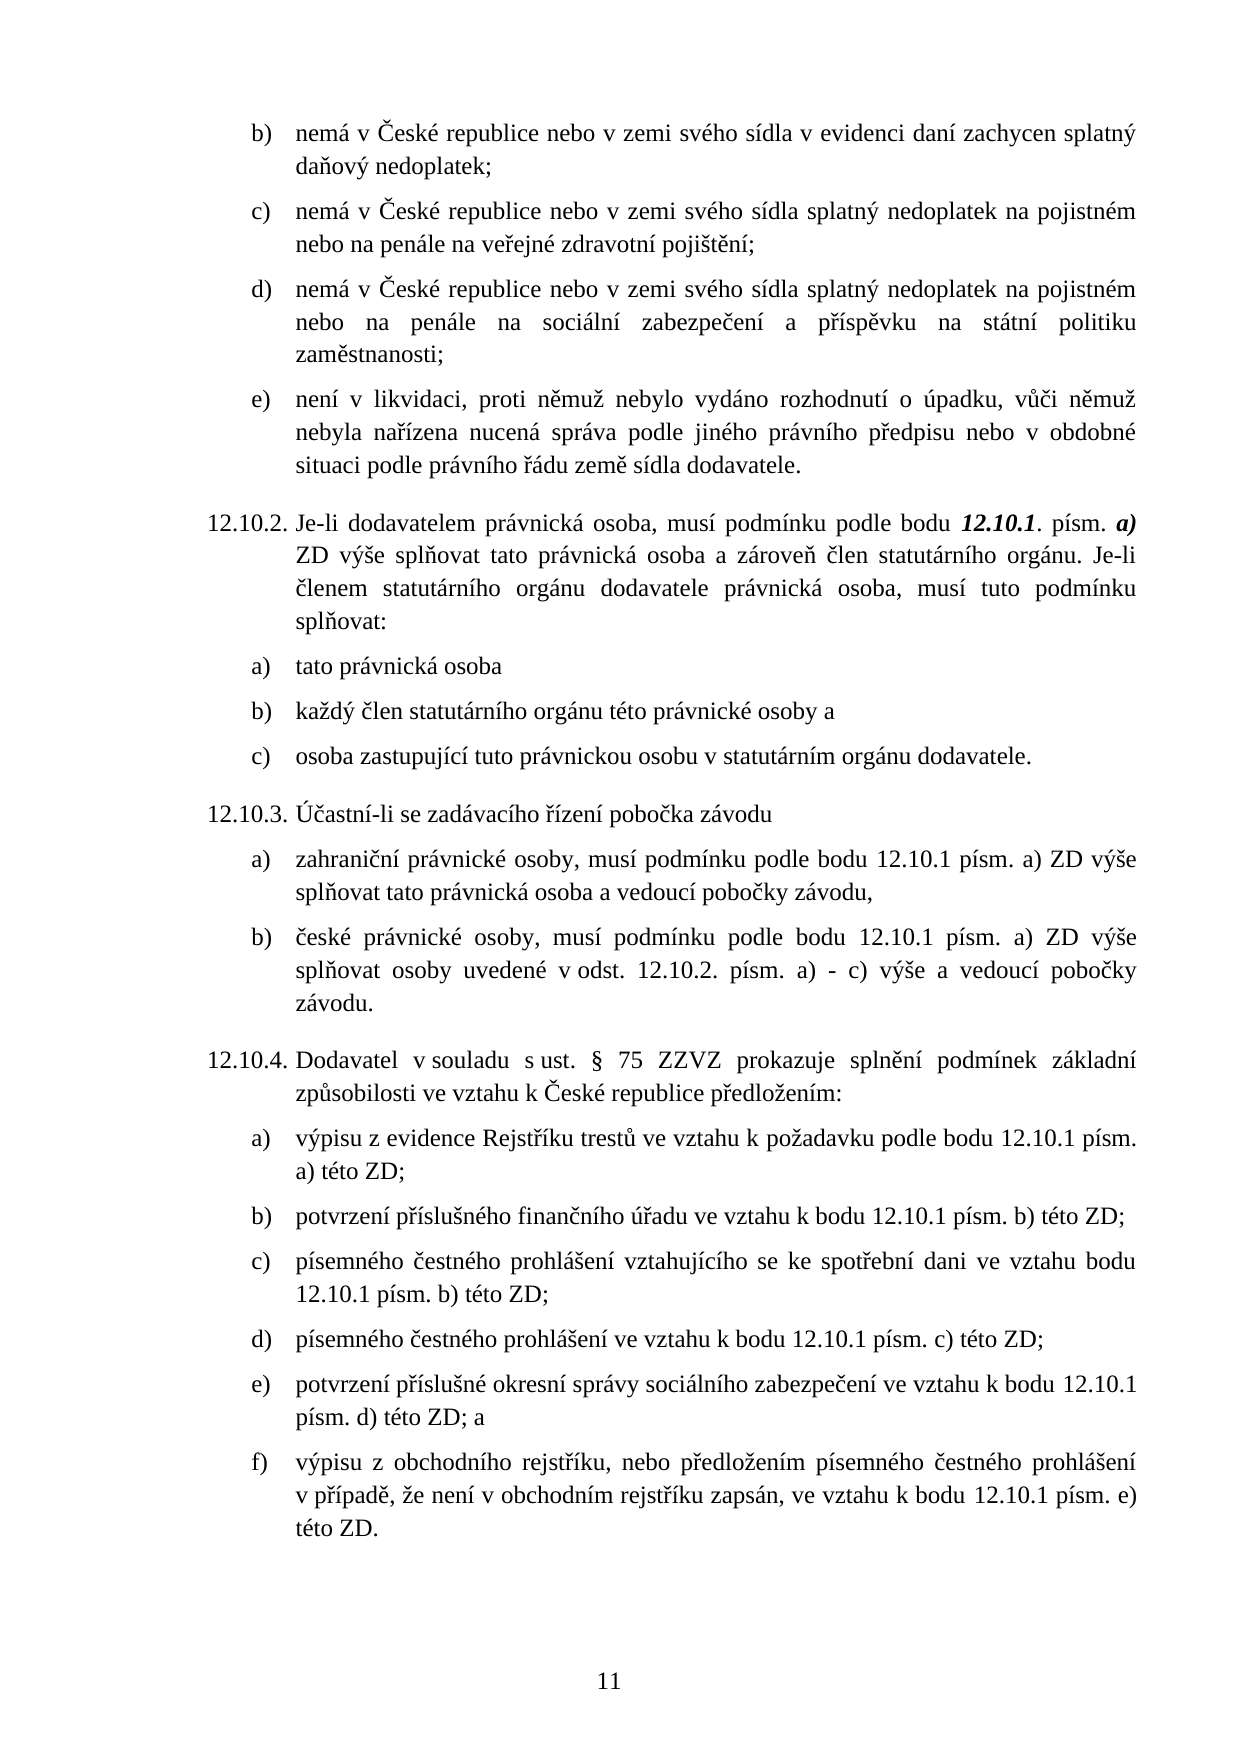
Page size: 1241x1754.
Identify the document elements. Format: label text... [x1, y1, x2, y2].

list nemá v České republice nebo v zemi svého sídla splatný nedoplatek na pojistném nebo na penále na veřejné zdravotní pojištění; [251, 196, 1137, 257]
list výpisu z evidence Rejstříku trestů ve vztahu k požadavku podle bodu 12.10.1 písm. a) této ZD; [251, 1123, 1137, 1185]
subtitle Je-li dodavatelem právnická osoba, musí podmínku podle bodu 12.10.1. písm. a) ZD výše splňovat tato právnická osoba a zároveň člen statutárního orgánu. Je-li členem statutárního orgánu dodavatele právnická osoba, musí tuto podmínku splňovat: [207, 508, 1137, 634]
list nemá v České republice nebo v zemi svého sídla splatný nedoplatek na pojistném nebo na penále na sociální zabezpečení a příspěvku na státní politiku zaměstnanosti; [251, 274, 1137, 368]
list každý člen statutárního orgánu této právnické osoby a [251, 696, 1137, 725]
list české právnické osoby, musí podmínku podle bodu 12.10.1 písm. a) ZD výše splňovat osoby uvedené v odst. 12.10.2. písm. a) - c) výše a vedoucí pobočky závodu. [251, 922, 1137, 1016]
subtitle Účastní-li se zadávacího řízení pobočka závodu [207, 799, 1137, 828]
list tato právnická osoba [251, 651, 1137, 680]
list potvrzení příslušné okresní správy sociálního zabezpečení ve vztahu k bodu 12.10.1 písm. d) této ZD; a [251, 1369, 1137, 1431]
list výpisu z obchodního rejstříku, nebo předložením písemného čestného prohlášení v případě, že není v obchodním rejstříku zapsán, ve vztahu k bodu 12.10.1 písm. e) této ZD. [251, 1447, 1137, 1542]
list zahraniční právnické osoby, musí podmínku podle bodu 12.10.1 písm. a) ZD výše splňovat tato právnická osoba a vedoucí pobočky závodu, [251, 844, 1137, 906]
subtitle Dodavatel v souladu s ust. § 75 ZZVZ prokazuje splnění podmínek základní způsobilosti ve vztahu k České republice předložením: [207, 1045, 1137, 1107]
list písemného čestného prohlášení ve vztahu k bodu 12.10.1 písm. c) této ZD; [251, 1324, 1137, 1353]
list není v likvidaci, proti němuž nebylo vydáno rozhodnutí o úpadku, vůči němuž nebyla nařízena nucená správa podle jiného právního předpisu nebo v obdobné situaci podle právního řádu země sídla dodavatele. [251, 384, 1137, 479]
list nemá v České republice nebo v zemi svého sídla v evidenci daní zachycen splatný daňový nedoplatek; [251, 118, 1137, 179]
list písemného čestného prohlášení vztahujícího se ke spotřební dani ve vztahu bodu 12.10.1 písm. b) této ZD; [251, 1246, 1137, 1308]
list osoba zastupující tuto právnickou osobu v statutárním orgánu dodavatele. [251, 741, 1137, 770]
list potvrzení příslušného finančního úřadu ve vztahu k bodu 12.10.1 písm. b) této ZD; [251, 1201, 1137, 1230]
